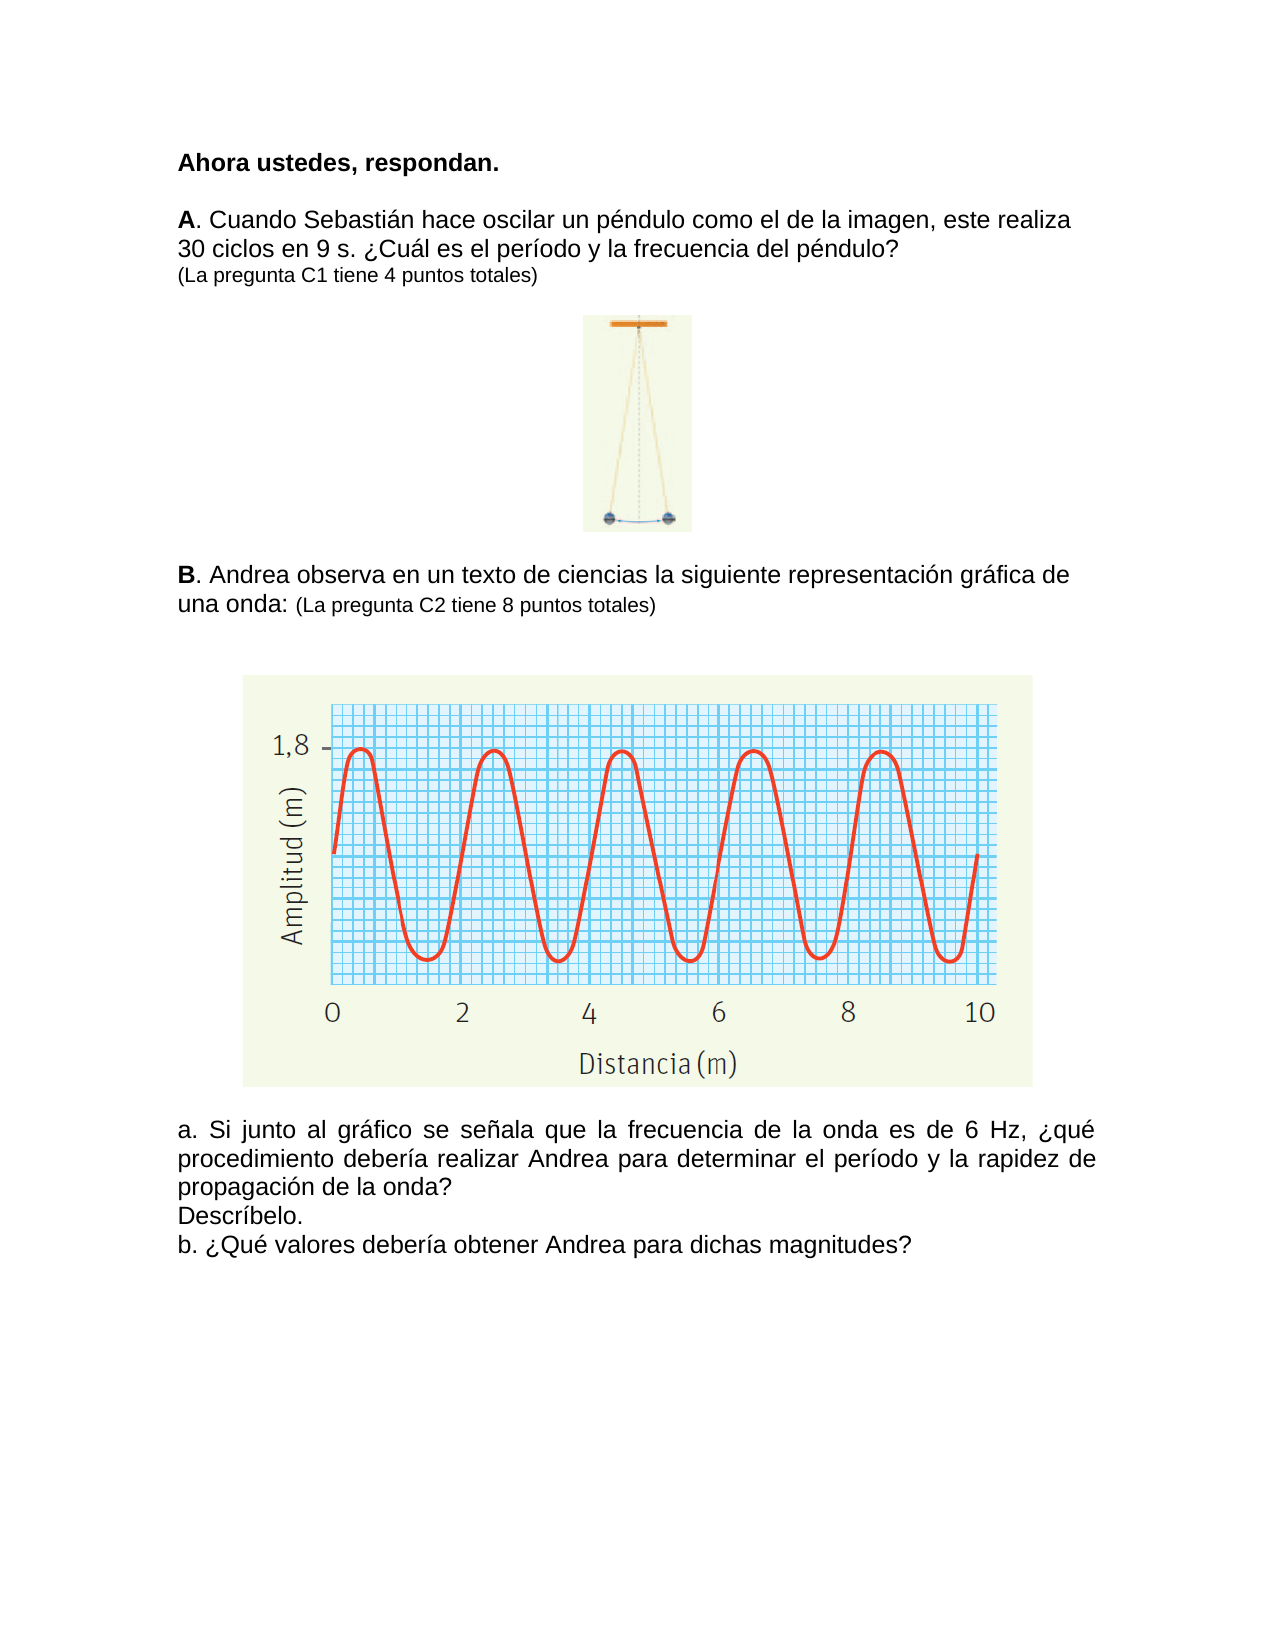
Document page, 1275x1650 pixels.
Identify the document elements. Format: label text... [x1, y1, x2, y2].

text B. Andrea observa en un texto de ciencias la siguiente representación gráfica de una onda: (La pregunta C2 tiene 8 puntos totales) [177, 561, 1098, 618]
picture [242, 675, 1033, 1087]
text a. Si junto al gráfico se señala que la frecuencia de la onda es de 6 Hz, ¿qué procedimiento debería realizar Andrea para determinar el período y la rapidez de propagación de la onda? [177, 1115, 1098, 1201]
text A. Cuando Sebastián hace oscilar un péndulo como el de la imagen, este realiza 30 ciclos en 9 s. ¿Cuál es el período y la frecuencia del péndulo? [177, 205, 1098, 263]
text Descríbelo. [177, 1201, 1098, 1230]
text b. ¿Qué valores debería obtener Andrea para dichas magnitudes? [177, 1230, 1098, 1259]
text (La pregunta C1 tiene 4 puntos totales) [177, 263, 1098, 287]
text Ahora ustedes, respondan. [177, 148, 1098, 176]
picture [583, 315, 693, 532]
